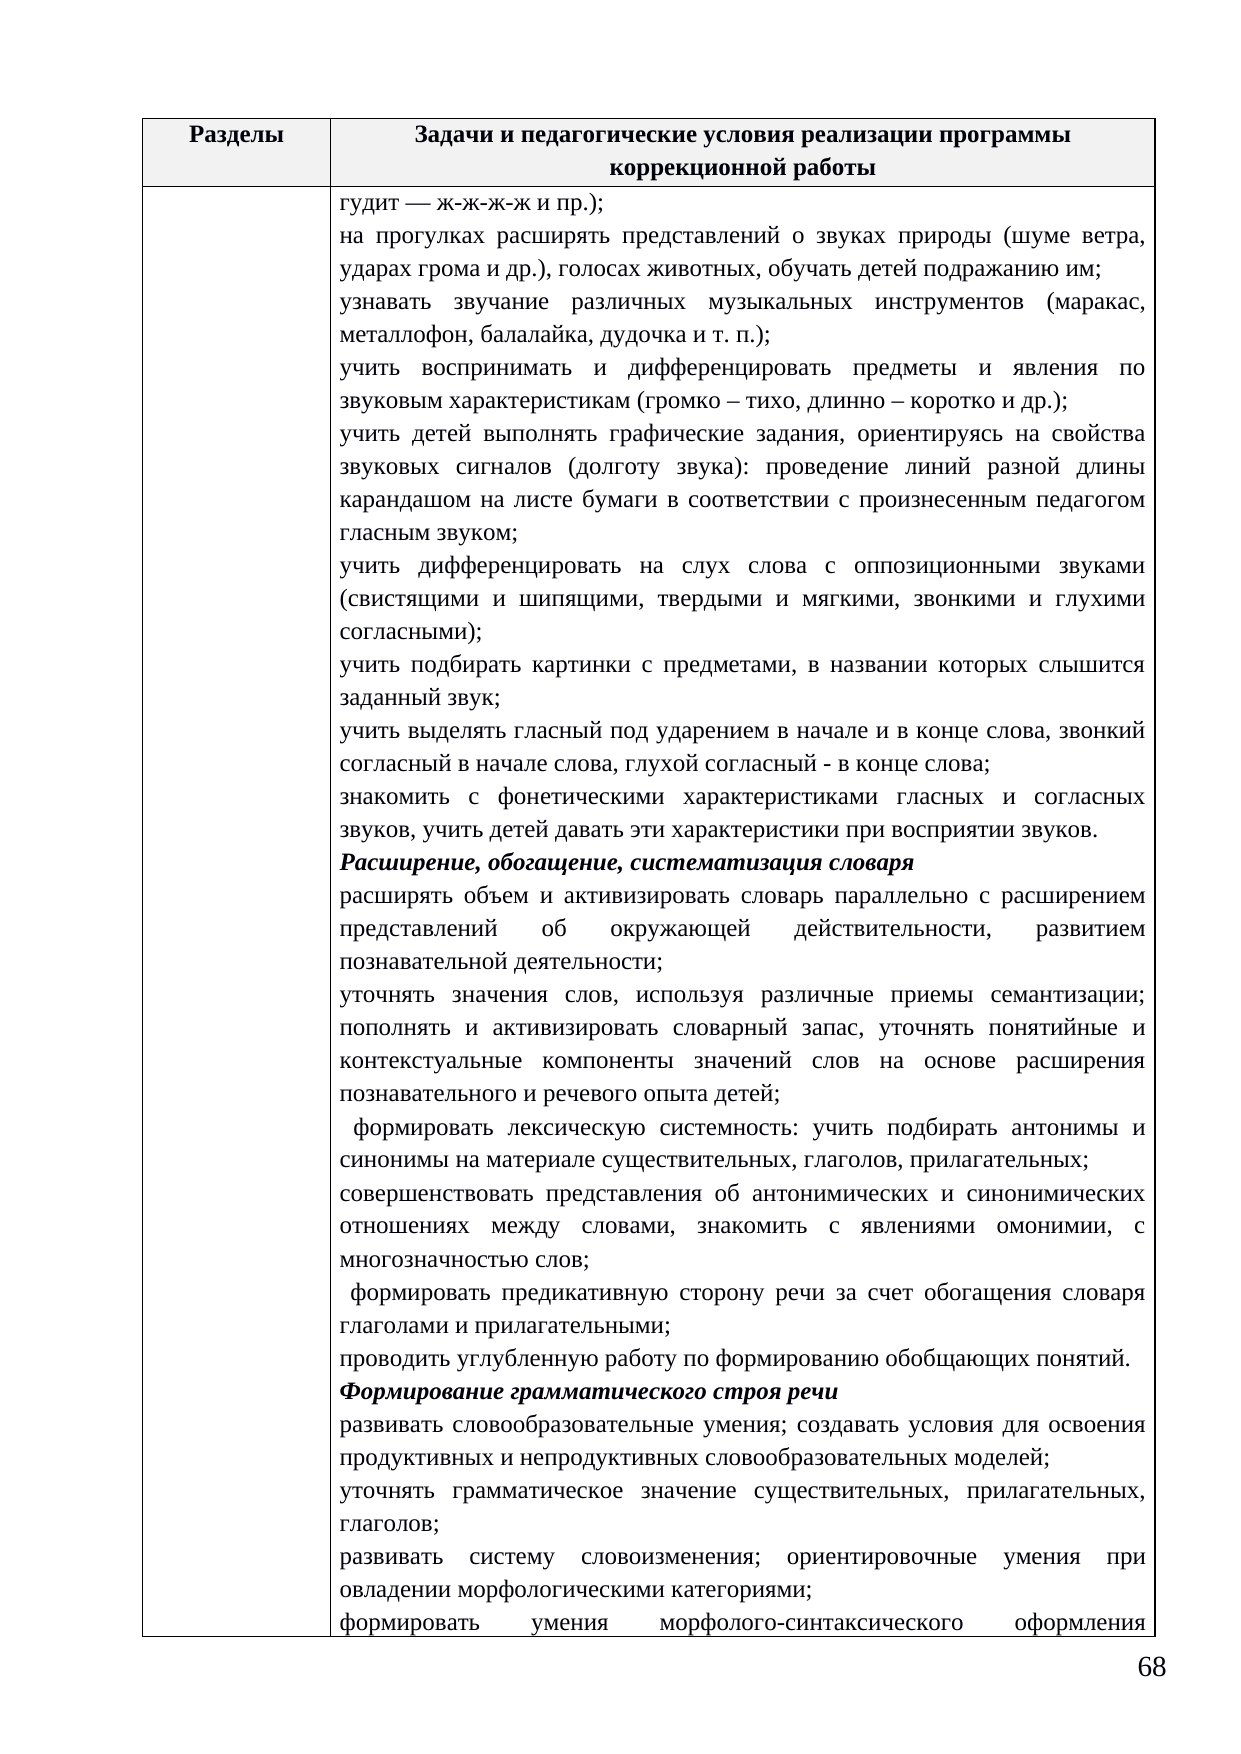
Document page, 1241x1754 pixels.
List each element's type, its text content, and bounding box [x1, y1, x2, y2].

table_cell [143, 187, 330, 1636]
table_header Разделы [143, 119, 330, 186]
table_header Задачи и педагогические условия реализации программы коррекционной работы [331, 119, 1154, 186]
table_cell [331, 187, 1154, 1636]
